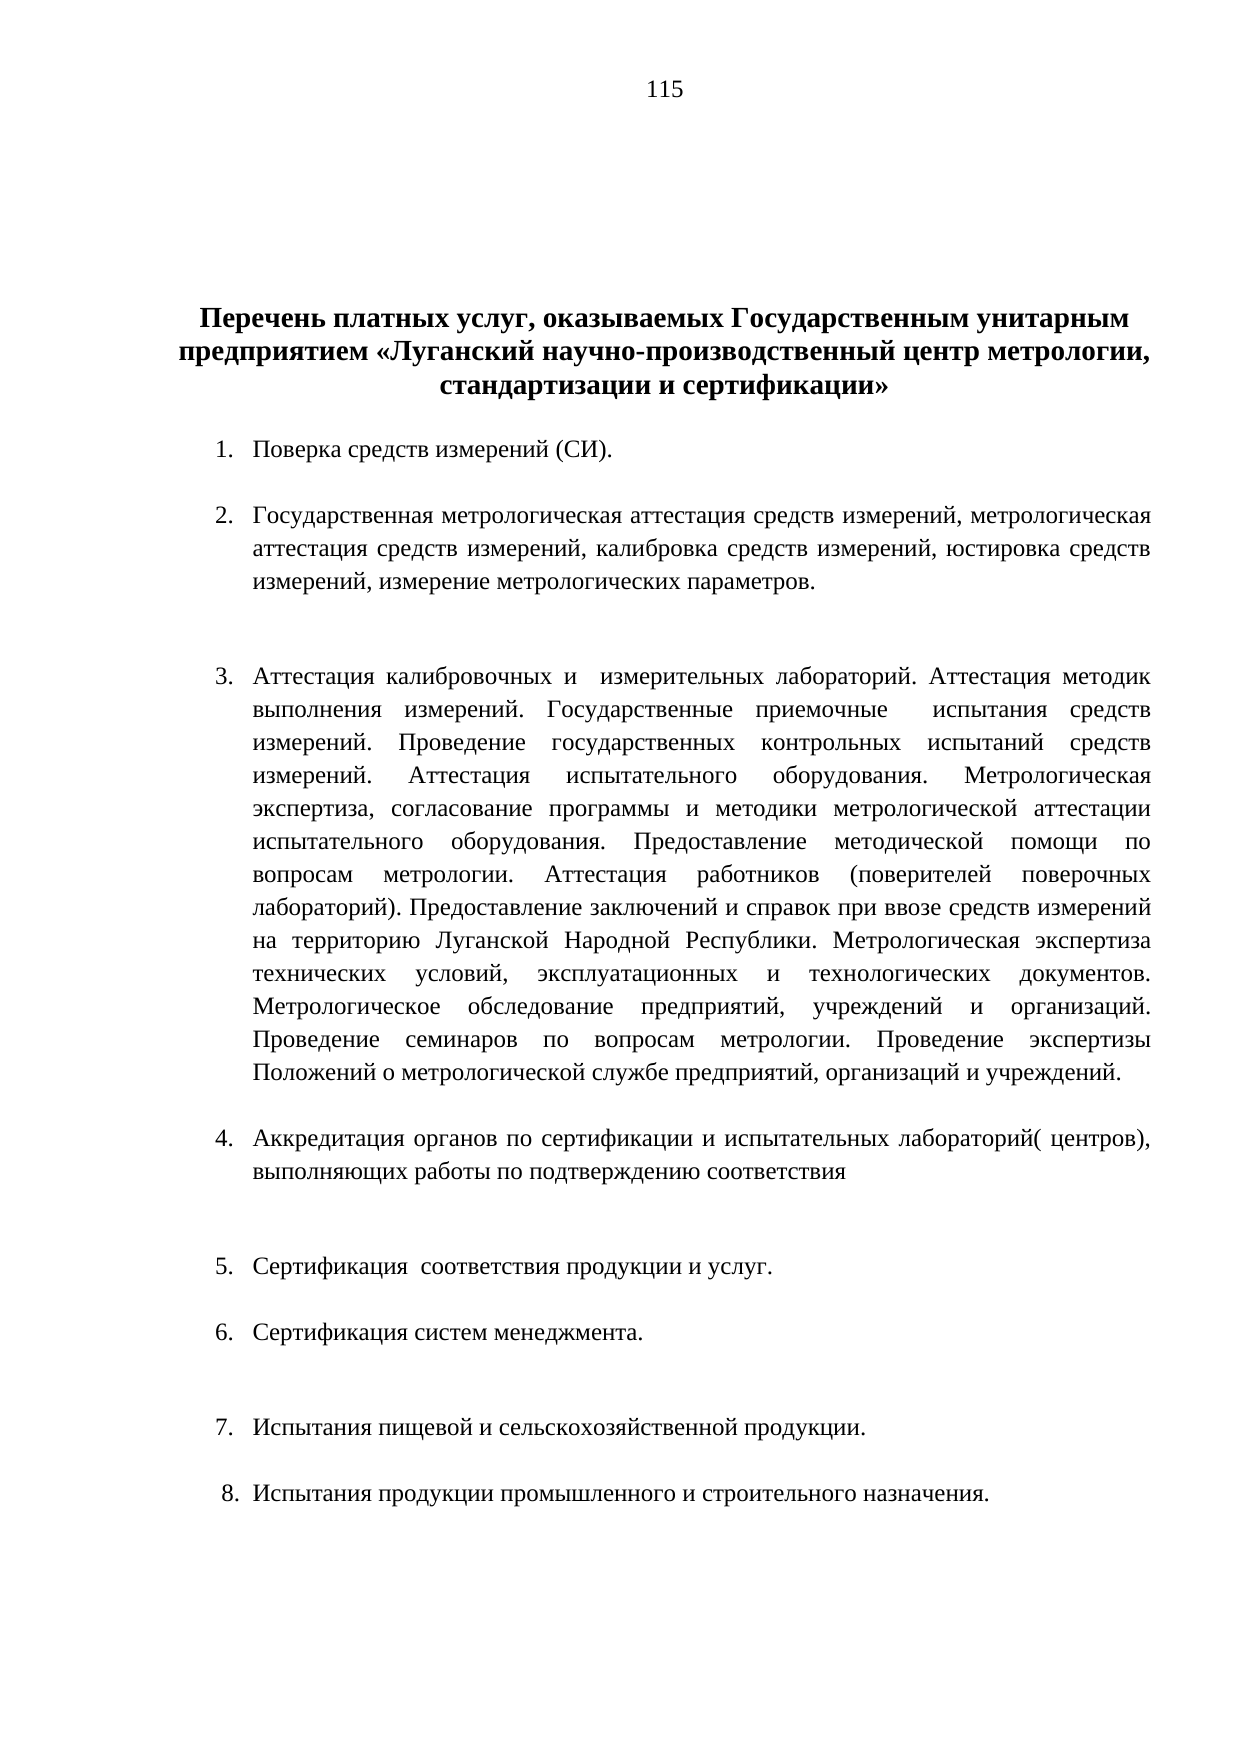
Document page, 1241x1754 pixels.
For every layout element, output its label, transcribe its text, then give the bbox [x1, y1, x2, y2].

list Сертификация систем менеджмента. [215, 1317, 1152, 1346]
text стандартизации и сертификации» [177, 367, 1152, 400]
list Поверка средств измерений (СИ). [215, 434, 1152, 463]
text 8. Испытания продукции промышленного и строительного назначения. [177, 1478, 1152, 1506]
list Сертификация соответствия продукции и услуг. [215, 1251, 1152, 1279]
list Аттестация калибровочных и измерительных лабораторий. Аттестация методик выполнения измерений. Государственные приемочные испытания средств измерений. Проведение государственных контрольных испытаний средств измерений. Аттестация испытательного оборудования. Метрологическая экспертиза, согласование программы и методики метрологической аттестации испытательного оборудования. Предоставление методической помощи по вопросам метрологии. Аттестация работников (поверителей поверочных лабораторий). Предоставление заключений и справок при ввозе средств измерений на территорию Луганской Народной Республики. Метрологическая экспертиза технических условий, эксплуатационных и технологических документов. Метрологическое обследование предприятий, учреждений и организаций. Проведение семинаров по вопросам метрологии. Проведение экспертизы Положений о метрологической службе предприятий, организаций и учреждений. [215, 661, 1152, 1086]
list Государственная метрологическая аттестация средств измерений, метрологическая аттестация средств измерений, калибровка средств измерений, юстировка средств измерений, измерение метрологических параметров. [215, 500, 1152, 595]
list Испытания пищевой и сельскохозяйственной продукции. [215, 1412, 1152, 1440]
text Перечень платных услуг, оказываемых Государственным унитарным предприятием «Луганский научно-производственный центр метрологии, [177, 300, 1152, 367]
list Аккредитация органов по сертификации и испытательных лабораторий( центров), выполняющих работы по подтверждению соответствия [215, 1123, 1152, 1185]
